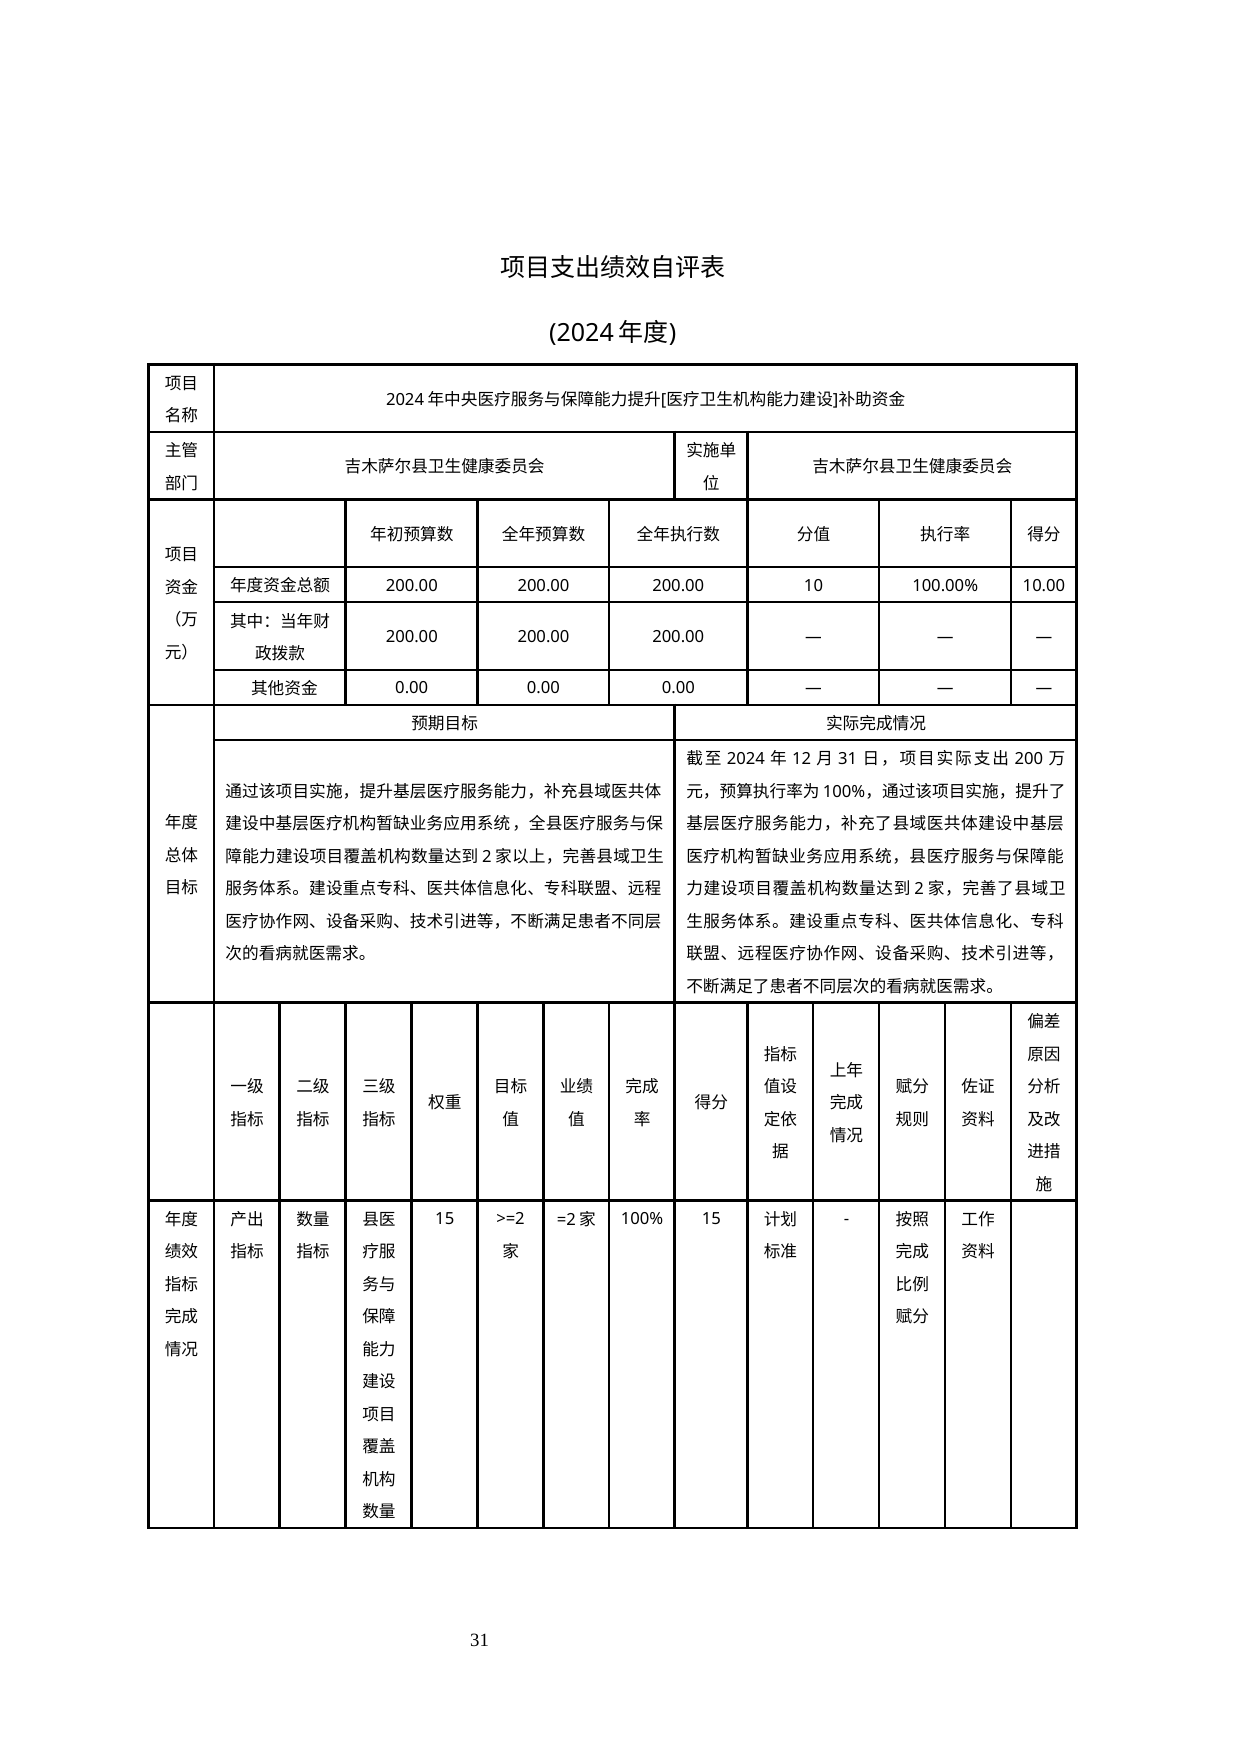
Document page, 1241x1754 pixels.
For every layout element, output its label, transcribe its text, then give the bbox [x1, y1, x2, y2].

table_cell 通过该项目实施，提升基层医疗服务能力，补充县域医共体建设中基层医疗机构暂缺业务应用系统，全县医疗服务与保障能力建设项目覆盖机构数量达到2家以上，完善县域卫生服务体系。建设重点专科、医共体信息化、专科联盟、远程医疗协作网、设备采购、技术引进等，不断满足患者不同层次的看病就医需求。 [215, 741, 673, 1001]
table_cell 实际完成情况 [676, 706, 1075, 739]
table_cell 得分 [676, 1004, 746, 1199]
table_cell 200.00 [479, 568, 608, 601]
table_cell — [1012, 671, 1075, 703]
table_cell 200.00 [479, 603, 608, 668]
table_cell 实施单位 [676, 433, 746, 498]
table_cell 其中：当年财政拨款 [215, 603, 344, 668]
table_cell 目标值 [479, 1004, 542, 1199]
table_cell 年度资金总额 [215, 568, 344, 601]
table_cell 15 [676, 1202, 746, 1526]
table_cell 200.00 [347, 568, 476, 601]
table_cell >=2家 [479, 1202, 542, 1526]
table_cell 权重 [413, 1004, 476, 1199]
table_cell 赋分规则 [880, 1004, 944, 1199]
table_cell 完成率 [610, 1004, 673, 1199]
table_cell 吉木萨尔县卫生健康委员会 [215, 433, 673, 498]
table_cell 上年完成情况 [814, 1004, 878, 1199]
table_cell 15 [413, 1202, 476, 1526]
table_header 项目支出绩效自评表 [148, 233, 1077, 298]
table_cell 计划标准 [749, 1202, 812, 1526]
table_cell 年度总体目标 [150, 706, 213, 1001]
table_cell 100.00% [880, 568, 1010, 601]
table_cell 全年执行数 [610, 501, 746, 566]
table_cell 200.00 [347, 603, 476, 668]
table_cell 10.00 [1012, 568, 1075, 601]
table_cell — [749, 671, 878, 703]
table_cell 其他资金 [215, 671, 344, 703]
table_cell 主管部门 [150, 433, 213, 498]
table_cell 项目资金（万元） [150, 501, 213, 703]
table_cell [215, 501, 344, 566]
table_cell 截至2024年12月31日，项目实际支出200万元，预算执行率为100%，通过该项目实施，提升了基层医疗服务能力，补充了县域医共体建设中基层医疗机构暂缺业务应用系统，县医疗服务与保障能力建设项目覆盖机构数量达到2家，完善了县域卫生服务体系。建设重点专科、医共体信息化、专科联盟、远程医疗协作网、设备采购、技术引进等，不断满足了患者不同层次的看病就医需求。 [676, 741, 1075, 1001]
table_cell 一级指标 [215, 1004, 278, 1199]
table_cell 0.00 [347, 671, 476, 703]
table_cell =2家 [545, 1202, 608, 1526]
table_cell 年度绩效指标完成情况 [150, 1202, 213, 1526]
table_cell 200.00 [610, 603, 746, 668]
table_cell — [880, 671, 1010, 703]
table_cell 年初预算数 [347, 501, 476, 566]
table_cell 0.00 [479, 671, 608, 703]
table_cell 偏差原因分析及改进措施 [1012, 1004, 1075, 1199]
table_cell 预期目标 [215, 706, 673, 739]
table_cell 产出指标 [215, 1202, 278, 1526]
table_cell — [880, 603, 1010, 668]
table_cell 二级指标 [281, 1004, 344, 1199]
table_cell 全年预算数 [479, 501, 608, 566]
table_cell 得分 [1012, 501, 1075, 566]
table_cell 10 [749, 568, 878, 601]
table_cell [1012, 1202, 1075, 1526]
table_cell 佐证资料 [946, 1004, 1010, 1199]
table_cell 分值 [749, 501, 878, 566]
table_cell 100% [610, 1202, 673, 1526]
table_cell 三级指标 [347, 1004, 410, 1199]
table_cell 200.00 [610, 568, 746, 601]
table_cell 2024年中央医疗服务与保障能力提升[医疗卫生机构能力建设]补助资金 [215, 366, 1075, 431]
table_cell 县医疗服务与保障能力建设项目覆盖机构数量 [347, 1202, 410, 1526]
table_cell 指标值设定依据 [749, 1004, 812, 1199]
table_cell — [749, 603, 878, 668]
table_cell 吉木萨尔县卫生健康委员会 [749, 433, 1075, 498]
table_cell 业绩值 [545, 1004, 608, 1199]
table_cell 工作资料 [946, 1202, 1010, 1526]
table_cell [150, 1004, 213, 1199]
table_cell 数量指标 [281, 1202, 344, 1526]
table_cell 0.00 [610, 671, 746, 703]
table_cell 项目名称 [150, 366, 213, 431]
table_cell 执行率 [880, 501, 1010, 566]
table_cell — [1012, 603, 1075, 668]
table_cell - [814, 1202, 878, 1526]
table_cell (2024年度) [148, 298, 1077, 363]
table_cell 按照完成比例赋分 [880, 1202, 944, 1526]
